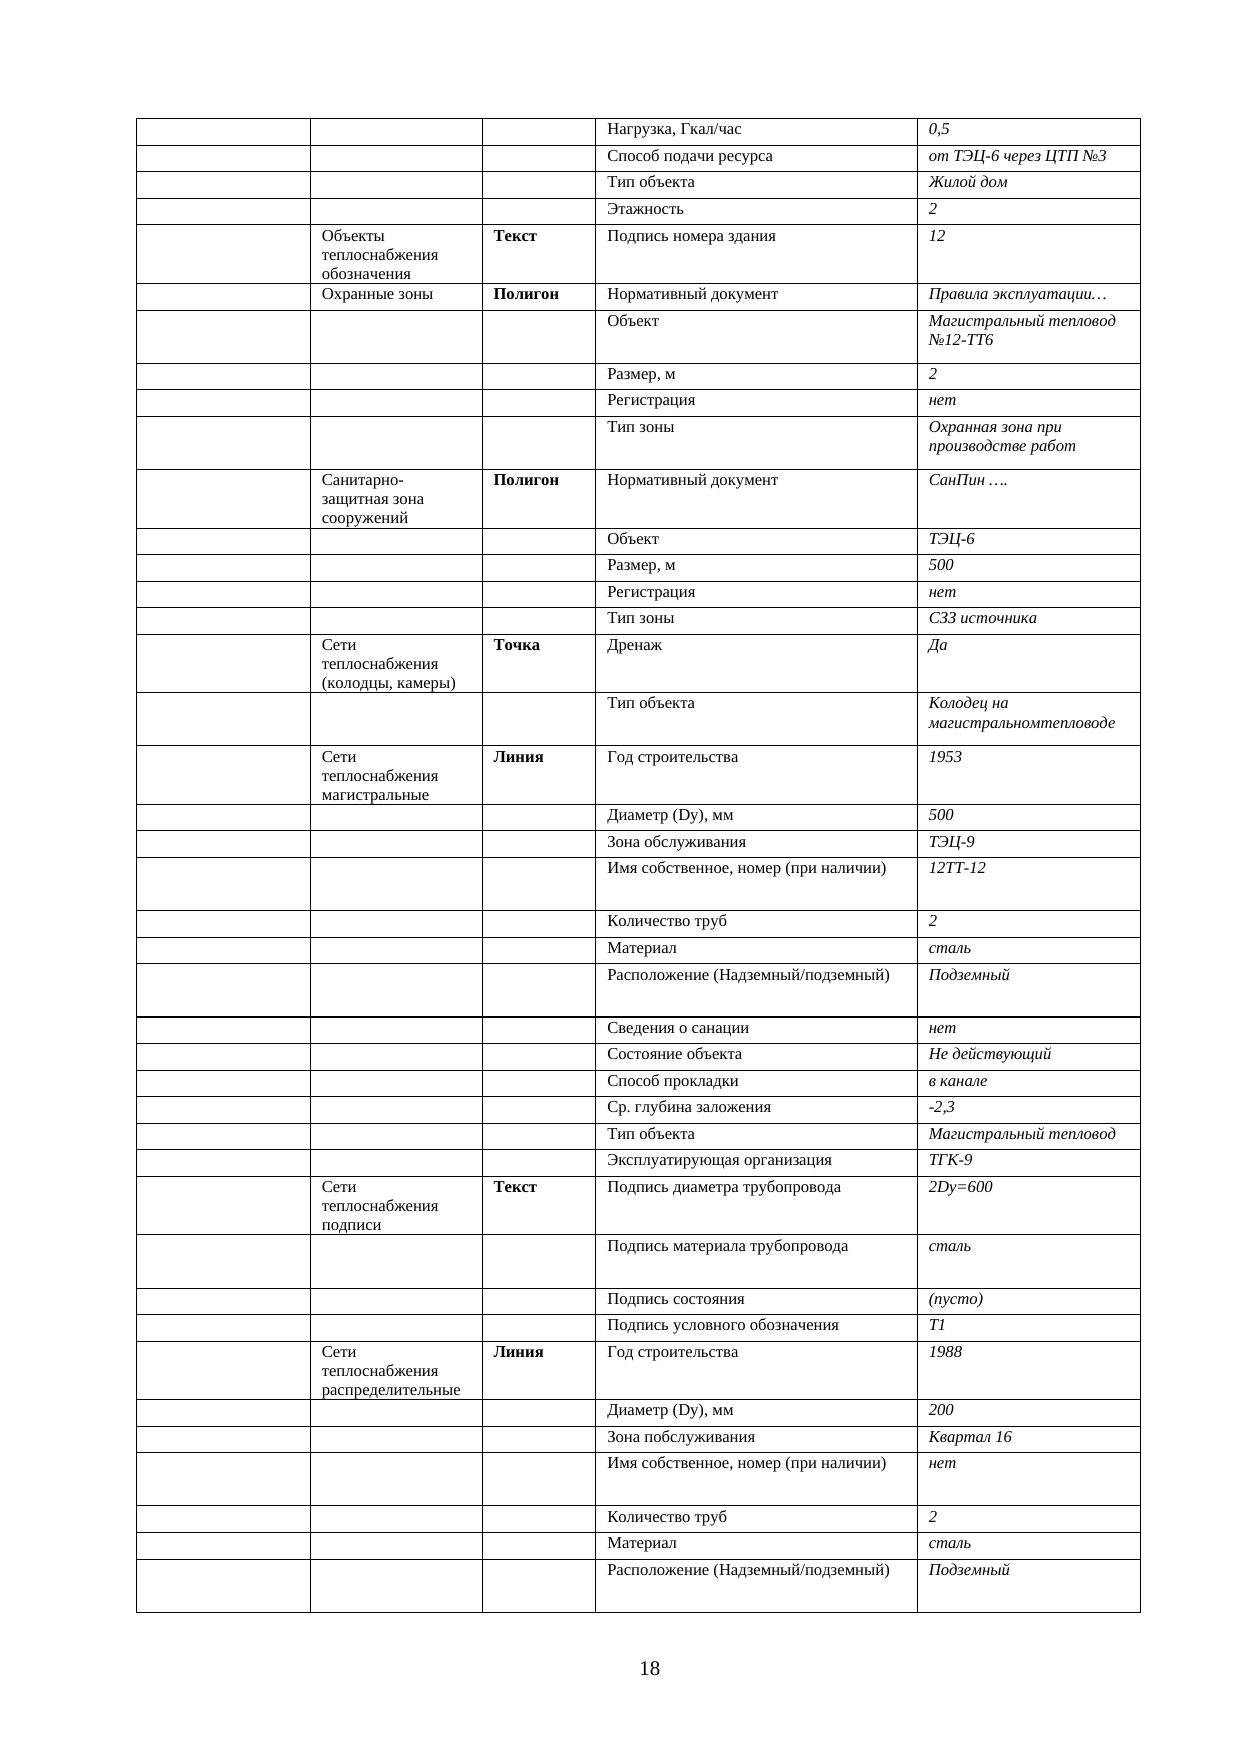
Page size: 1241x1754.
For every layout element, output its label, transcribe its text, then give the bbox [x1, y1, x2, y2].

table_cell [311, 693, 482, 745]
table_cell [311, 582, 482, 607]
table_cell [483, 938, 595, 963]
table_cell Тип объекта [596, 693, 917, 745]
table_cell Способ подачи ресурса [596, 146, 917, 171]
table_cell Тип зоны [596, 417, 917, 469]
table_cell [483, 1018, 595, 1043]
table_cell 0,5 [918, 119, 1140, 145]
table_cell Санитарно-защитная зона сооружений [311, 470, 482, 527]
table_cell [137, 1506, 310, 1532]
table_cell [137, 1400, 310, 1426]
table_cell Подпись материала трубопровода [596, 1235, 917, 1287]
table_cell -2,3 [918, 1097, 1140, 1123]
table_cell Тип объекта [596, 1124, 917, 1149]
table_cell [137, 119, 310, 145]
table_cell [311, 1506, 482, 1532]
table_cell [137, 1289, 310, 1314]
table_cell Зона побслуживания [596, 1427, 917, 1452]
table_cell Колодец на магистральномтепловоде [918, 693, 1140, 745]
table_cell [137, 417, 310, 469]
table_cell Регистрация [596, 582, 917, 607]
table_cell [137, 608, 310, 634]
table_cell [483, 119, 595, 145]
table_cell 2 [918, 199, 1140, 224]
table_cell Магистральный тепловод №12-ТТ6 [918, 311, 1140, 363]
table_cell [311, 417, 482, 469]
table_cell Полигон [483, 284, 595, 309]
table_cell [137, 284, 310, 309]
table_cell 12 [918, 225, 1140, 283]
table_cell Ср. глубина заложения [596, 1097, 917, 1123]
table_cell [483, 582, 595, 607]
table_cell Размер, м [596, 555, 917, 581]
table_cell [483, 172, 595, 198]
table_cell [483, 311, 595, 363]
table_cell Магистральный тепловод [918, 1124, 1140, 1149]
table_cell Год строительства [596, 746, 917, 804]
table_cell [311, 1289, 482, 1314]
table_cell [137, 390, 310, 416]
table_cell Нормативный документ [596, 470, 917, 527]
table_cell Способ прокладки [596, 1071, 917, 1096]
table_cell Объект [596, 529, 917, 554]
table_cell Текст [483, 225, 595, 283]
table_cell Правила эксплуатации… [918, 284, 1140, 309]
table_cell [311, 858, 482, 910]
table_cell [311, 1533, 482, 1558]
table_cell [311, 911, 482, 937]
table_cell [311, 1018, 482, 1043]
table_cell [483, 1315, 595, 1341]
table_cell ТЭЦ-6 [918, 529, 1140, 554]
table_cell 500 [918, 555, 1140, 581]
table_cell Охранная зона при производстве работ [918, 417, 1140, 469]
table_cell Подпись номера здания [596, 225, 917, 283]
table_cell [483, 1150, 595, 1176]
table_cell Т1 [918, 1315, 1140, 1341]
table_cell [311, 1150, 482, 1176]
table_cell [483, 1097, 595, 1123]
table_cell Жилой дом [918, 172, 1140, 198]
table_cell [311, 119, 482, 145]
table_cell сталь [918, 1533, 1140, 1558]
table_cell [483, 555, 595, 581]
table_cell [483, 1560, 595, 1612]
table_cell [137, 831, 310, 857]
table_cell Эксплуатирующая организация [596, 1150, 917, 1176]
table_cell Зона обслуживания [596, 831, 917, 857]
table_cell [311, 529, 482, 554]
table_cell [311, 199, 482, 224]
table_cell Сведения о санации [596, 1018, 917, 1043]
table_cell 12ТТ-12 [918, 858, 1140, 910]
table_cell [483, 1071, 595, 1096]
table_cell [483, 146, 595, 171]
table_cell [311, 1097, 482, 1123]
table_cell [483, 911, 595, 937]
table_cell [311, 1235, 482, 1287]
table_cell Диаметр (Dу), мм [596, 1400, 917, 1426]
table_cell [137, 146, 310, 171]
table_cell [483, 1533, 595, 1558]
table_cell [137, 1315, 310, 1341]
table_cell Точка [483, 635, 595, 692]
table_cell Не действующий [918, 1044, 1140, 1069]
table_cell Имя собственное, номер (при наличии) [596, 858, 917, 910]
table_cell Линия [483, 746, 595, 804]
table_cell [137, 1071, 310, 1096]
table_cell Да [918, 635, 1140, 692]
table_cell [483, 529, 595, 554]
table_cell [137, 1453, 310, 1505]
table_cell Количество труб [596, 911, 917, 937]
table_cell [137, 746, 310, 804]
table_cell [483, 608, 595, 634]
table_cell [137, 555, 310, 581]
table_cell [137, 1124, 310, 1149]
table_cell Объекты теплоснабжения обозначения [311, 225, 482, 283]
table_cell Материал [596, 1533, 917, 1558]
table_cell [311, 364, 482, 389]
table_cell сталь [918, 1235, 1140, 1287]
table_cell [137, 911, 310, 937]
table_cell [137, 529, 310, 554]
table_cell [311, 1071, 482, 1096]
table_cell (пусто) [918, 1289, 1140, 1314]
table_cell [137, 964, 310, 1016]
table_cell ТГК-9 [918, 1150, 1140, 1176]
table_cell Размер, м [596, 364, 917, 389]
table_cell Расположение (Надземный/подземный) [596, 1560, 917, 1612]
table_cell Количество труб [596, 1506, 917, 1532]
table_cell [137, 582, 310, 607]
table_cell сталь [918, 938, 1140, 963]
table_cell Нагрузка, Гкал/час [596, 119, 917, 145]
table_cell [311, 831, 482, 857]
table_cell Сети теплоснабжения подписи [311, 1177, 482, 1234]
table_cell [137, 1560, 310, 1612]
table_cell [311, 1124, 482, 1149]
table_cell от ТЭЦ-6 через ЦТП №3 [918, 146, 1140, 171]
table_cell [311, 146, 482, 171]
table_cell [311, 390, 482, 416]
table_cell Тип зоны [596, 608, 917, 634]
table_cell Охранные зоны [311, 284, 482, 309]
table_cell [483, 1235, 595, 1287]
table_cell [137, 1018, 310, 1043]
table_cell Тип объекта [596, 172, 917, 198]
table_cell 1988 [918, 1342, 1140, 1399]
table_cell [483, 693, 595, 745]
table_cell Материал [596, 938, 917, 963]
table_cell Подпись условного обозначения [596, 1315, 917, 1341]
table_cell [137, 805, 310, 830]
table_cell Подземный [918, 964, 1140, 1016]
table_cell [311, 805, 482, 830]
table_cell [483, 1506, 595, 1532]
table_cell Этажность [596, 199, 917, 224]
table_cell Имя собственное, номер (при наличии) [596, 1453, 917, 1505]
table_cell [311, 1400, 482, 1426]
table_cell [137, 470, 310, 527]
table_cell [311, 608, 482, 634]
table_cell Линия [483, 1342, 595, 1399]
table_cell [137, 199, 310, 224]
table_cell Подпись диаметра трубопровода [596, 1177, 917, 1234]
table_cell Дренаж [596, 635, 917, 692]
table_cell [311, 311, 482, 363]
table_cell [311, 964, 482, 1016]
table_cell ТЭЦ-9 [918, 831, 1140, 857]
table_cell [483, 805, 595, 830]
table_cell [137, 1533, 310, 1558]
table_cell [483, 1453, 595, 1505]
table_cell [137, 693, 310, 745]
table_cell [483, 858, 595, 910]
table_cell Сети теплоснабжения распределительные [311, 1342, 482, 1399]
table_cell [137, 1342, 310, 1399]
table_cell [483, 364, 595, 389]
table_cell [137, 1177, 310, 1234]
table_cell нет [918, 582, 1140, 607]
table_cell нет [918, 390, 1140, 416]
table_cell [137, 1097, 310, 1123]
table_cell [483, 1427, 595, 1452]
table_cell [137, 1235, 310, 1287]
table_cell [483, 417, 595, 469]
table_cell [137, 635, 310, 692]
table_cell Состояние объекта [596, 1044, 917, 1069]
table_cell [311, 1044, 482, 1069]
table_cell Сети теплоснабжения (колодцы, камеры) [311, 635, 482, 692]
table_cell 500 [918, 805, 1140, 830]
table_cell [483, 1124, 595, 1149]
table_cell [311, 1315, 482, 1341]
table_cell Сети теплоснабжения магистральные [311, 746, 482, 804]
table_cell [483, 199, 595, 224]
table_cell [483, 1289, 595, 1314]
table_cell [137, 1150, 310, 1176]
table_cell Объект [596, 311, 917, 363]
table_cell [137, 172, 310, 198]
table_cell [311, 1560, 482, 1612]
table_cell в канале [918, 1071, 1140, 1096]
table_cell СанПин …. [918, 470, 1140, 527]
table_cell 1953 [918, 746, 1140, 804]
table_cell [311, 1453, 482, 1505]
table_cell [137, 938, 310, 963]
table_cell Год строительства [596, 1342, 917, 1399]
table_cell 2Dу=600 [918, 1177, 1140, 1234]
table_cell [137, 858, 310, 910]
table_cell [311, 555, 482, 581]
table_cell Текст [483, 1177, 595, 1234]
table_cell [137, 311, 310, 363]
table_cell [137, 1044, 310, 1069]
table_cell нет [918, 1453, 1140, 1505]
table_cell [137, 225, 310, 283]
table_cell Нормативный документ [596, 284, 917, 309]
table_cell Расположение (Надземный/подземный) [596, 964, 917, 1016]
table_cell Подпись состояния [596, 1289, 917, 1314]
table_cell [311, 1427, 482, 1452]
table_cell Полигон [483, 470, 595, 527]
table_cell нет [918, 1018, 1140, 1043]
table_cell 2 [918, 911, 1140, 937]
table_cell [483, 831, 595, 857]
table_cell [483, 964, 595, 1016]
table_cell [137, 364, 310, 389]
table_cell СЗЗ источника [918, 608, 1140, 634]
table_cell [483, 1044, 595, 1069]
table_cell 200 [918, 1400, 1140, 1426]
table_cell [137, 1427, 310, 1452]
table_cell 2 [918, 1506, 1140, 1532]
table_cell Регистрация [596, 390, 917, 416]
table_cell [311, 938, 482, 963]
table_cell 2 [918, 364, 1140, 389]
table_cell [483, 390, 595, 416]
table_cell Подземный [918, 1560, 1140, 1612]
table_cell Квартал 16 [918, 1427, 1140, 1452]
table_cell Диаметр (Dу), мм [596, 805, 917, 830]
table_cell [311, 172, 482, 198]
table_cell [483, 1400, 595, 1426]
